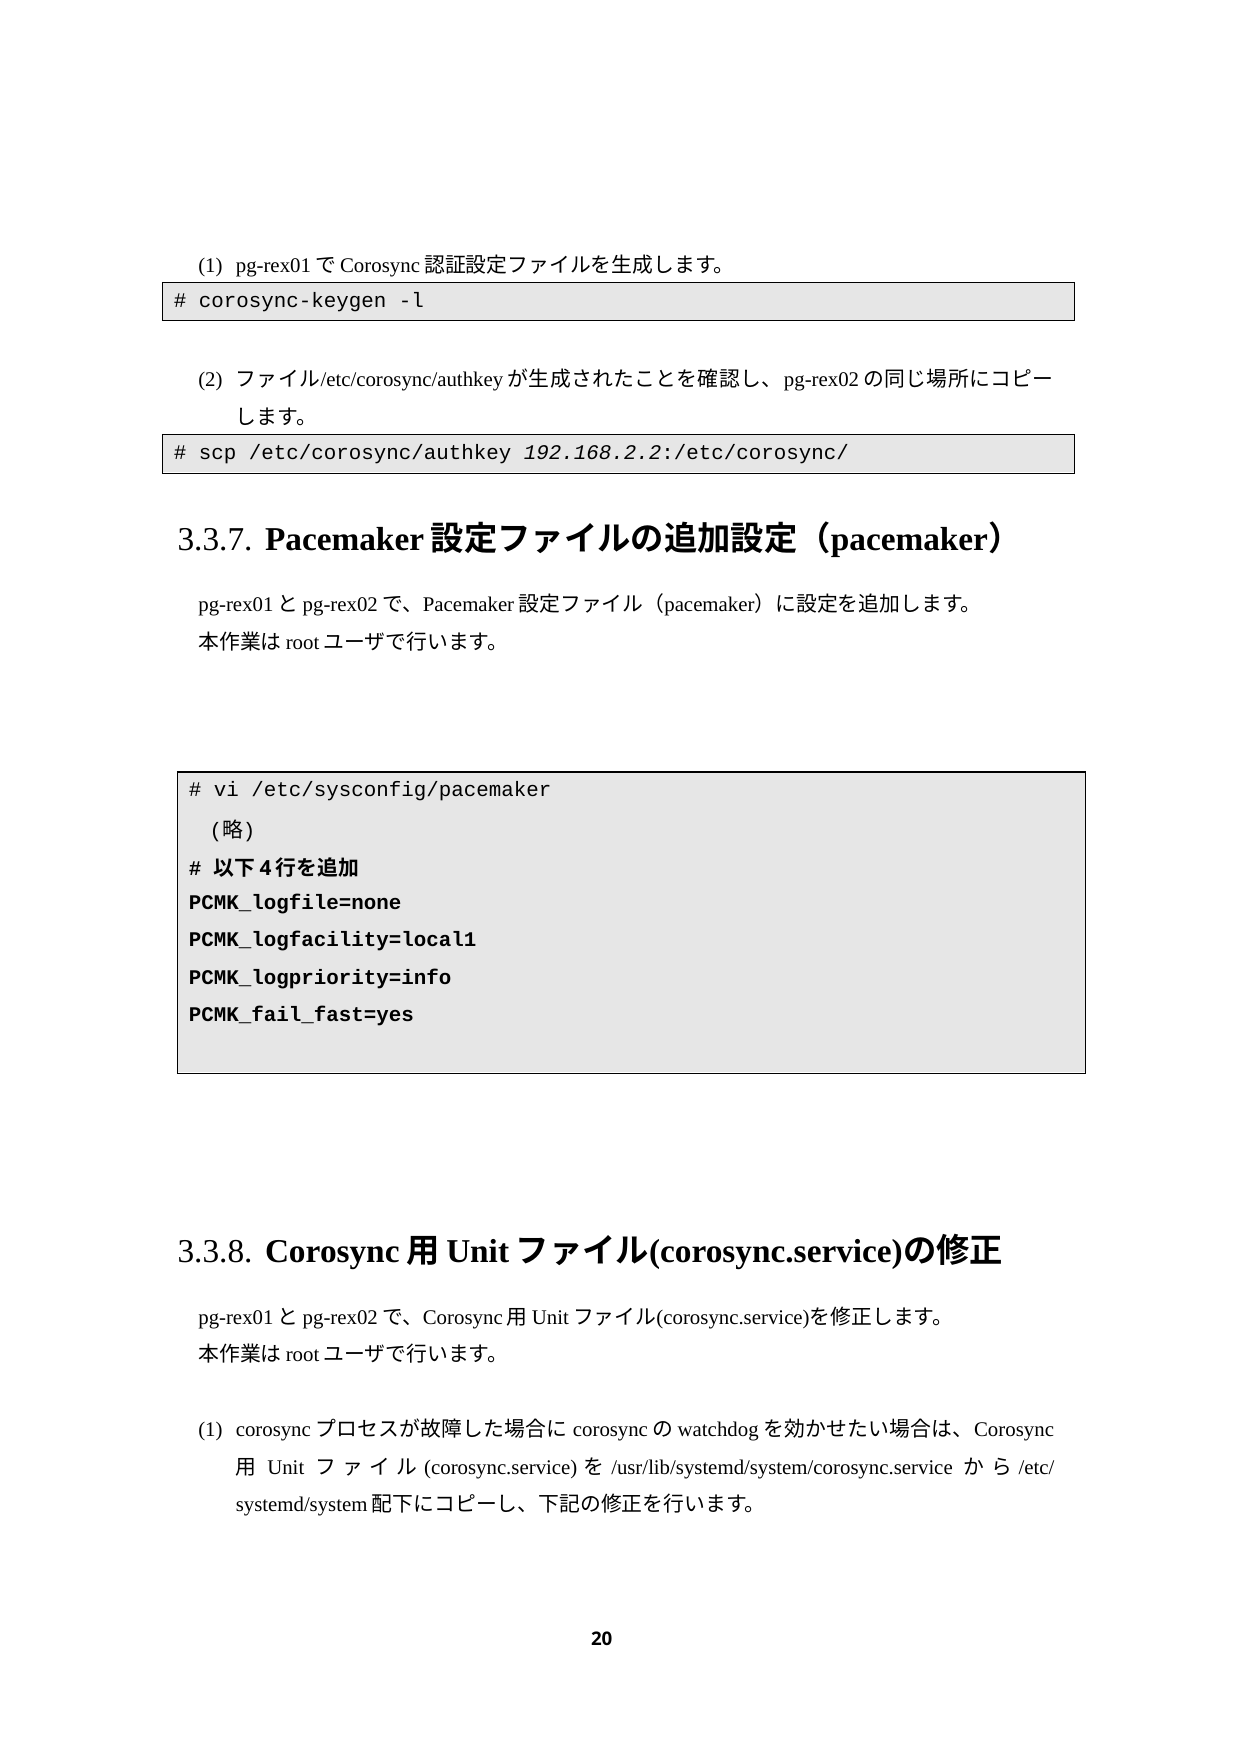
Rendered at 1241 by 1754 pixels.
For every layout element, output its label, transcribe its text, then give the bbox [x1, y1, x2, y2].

subtitle Corosync用Unitファイル(corosync.service)の修正 [177, 1211, 1063, 1286]
text pg-rex01とpg-rex02で、Pacemaker設定ファイル（pacemaker）に設定を追加します。 [177, 584, 1054, 621]
list corosyncプロセスが故障した場合にcorosyncのwatchdogを効かせたい場合は、Corosync用Unitファイル(corosync.service)を/usr/lib/systemd/system/corosync.serviceから/etc/systemd/system配下にコピーし、下記の修正を行います。 [198, 1409, 1054, 1521]
table_header # corosync-keygen -l [163, 283, 1074, 320]
text 本作業はrootユーザで行います。 [177, 1334, 1054, 1371]
list ファイル/etc/corosync/authkeyが生成されたことを確認し、pg-rex02の同じ場所にコピーします。 [198, 359, 1054, 434]
table_header # scp /etc/corosync/authkey 192.168.2.2:/etc/corosync/ [163, 435, 1074, 472]
list pg-rex01でCorosync認証設定ファイルを生成します。 [198, 244, 1054, 282]
table_header # vi /etc/sysconfig/pacemaker (略) # 以下4行を追加 PCMK_logfile=none PCMK_logfacility=local1 PCMK_logpriority=info PCMK_fail_fast=yes [178, 773, 1085, 1072]
text pg-rex01とpg-rex02で、Corosync用Unitファイル(corosync.service)を修正します。 [177, 1296, 1054, 1334]
subtitle Pacemaker設定ファイルの追加設定（pacemaker） [177, 498, 1063, 573]
text 本作業はrootユーザで行います。 [177, 621, 1054, 659]
